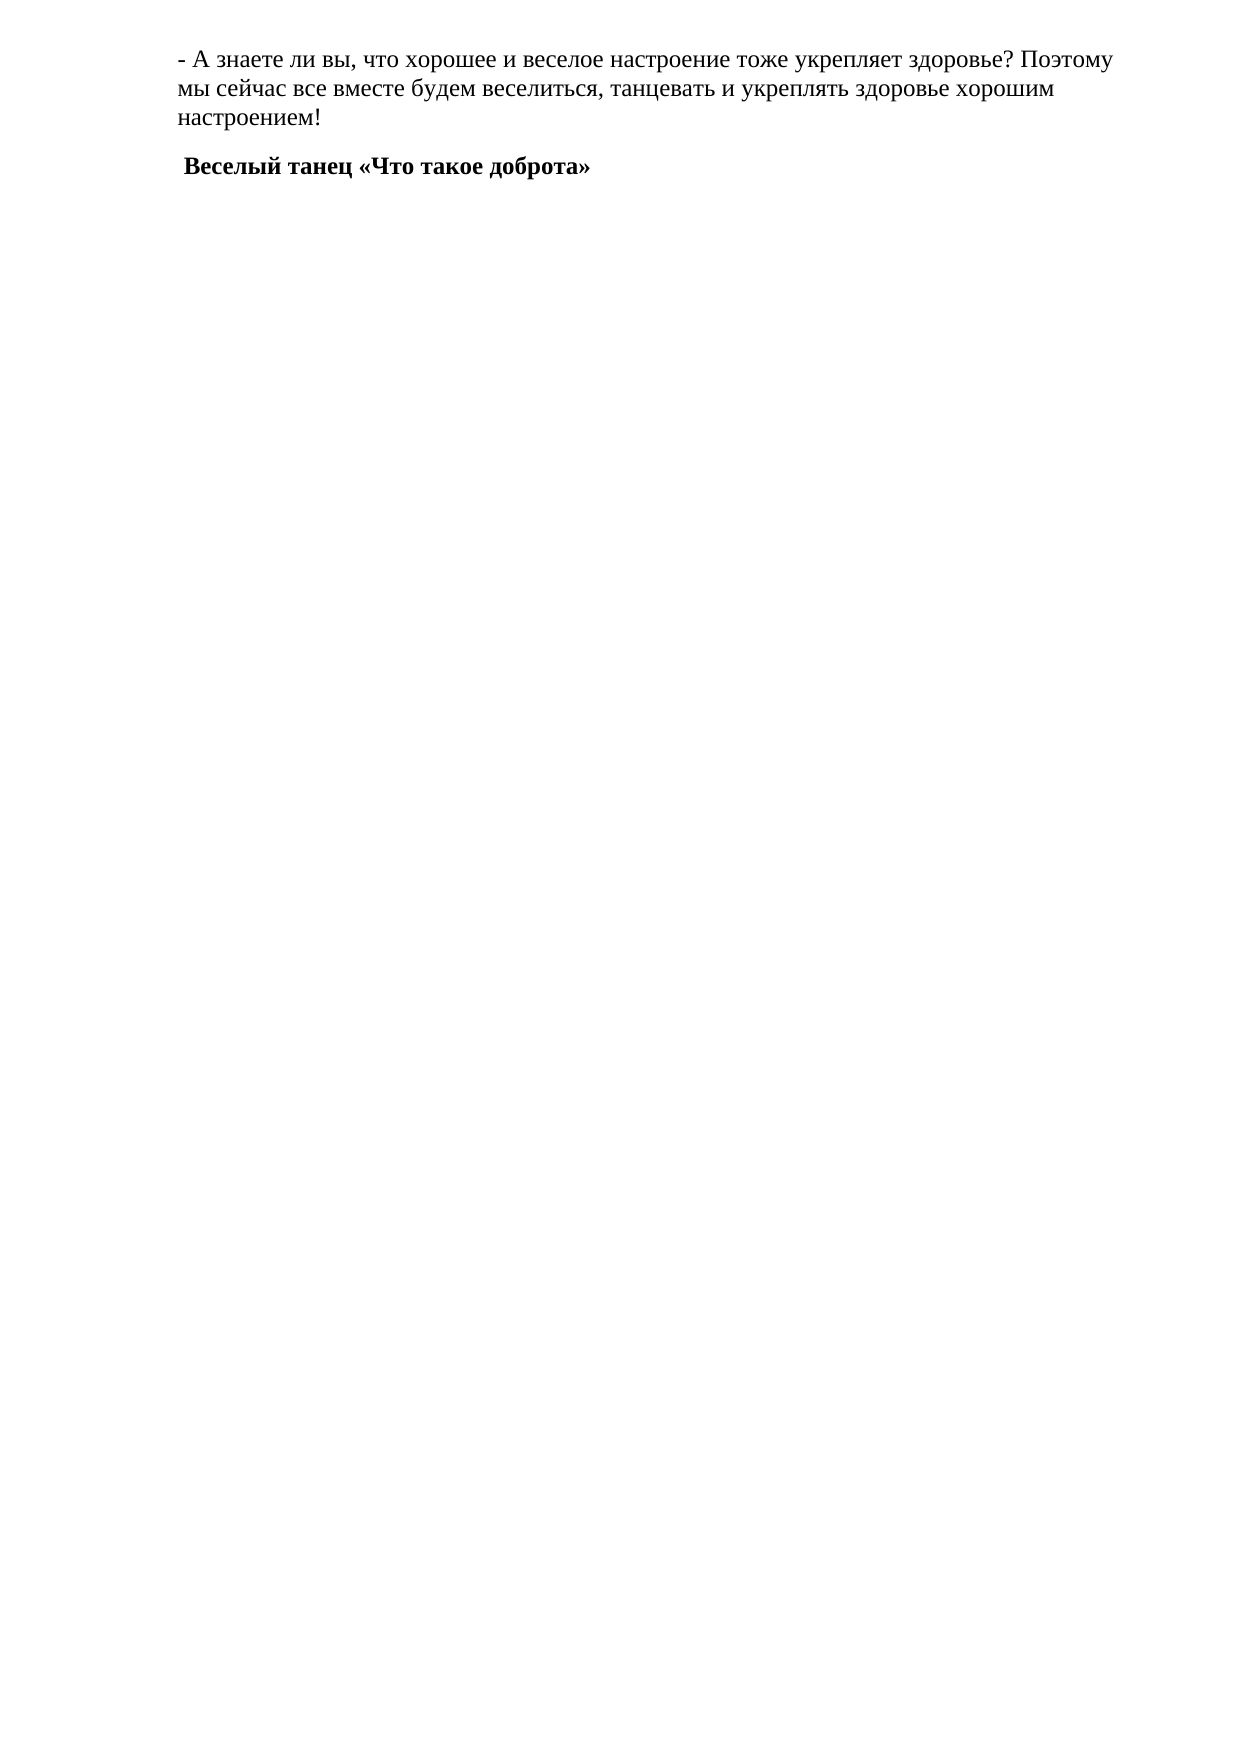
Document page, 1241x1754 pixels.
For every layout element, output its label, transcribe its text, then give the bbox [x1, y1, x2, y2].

text - А знаете ли вы, что хорошее и веселое настроение тоже укрепляет здоровье? Поэтому мы сейчас все вместе будем веселиться, танцевать и укреплять здоровье хорошим настроением! [177, 44, 1152, 131]
text Веселый танец «Что такое доброта» [177, 151, 1152, 180]
